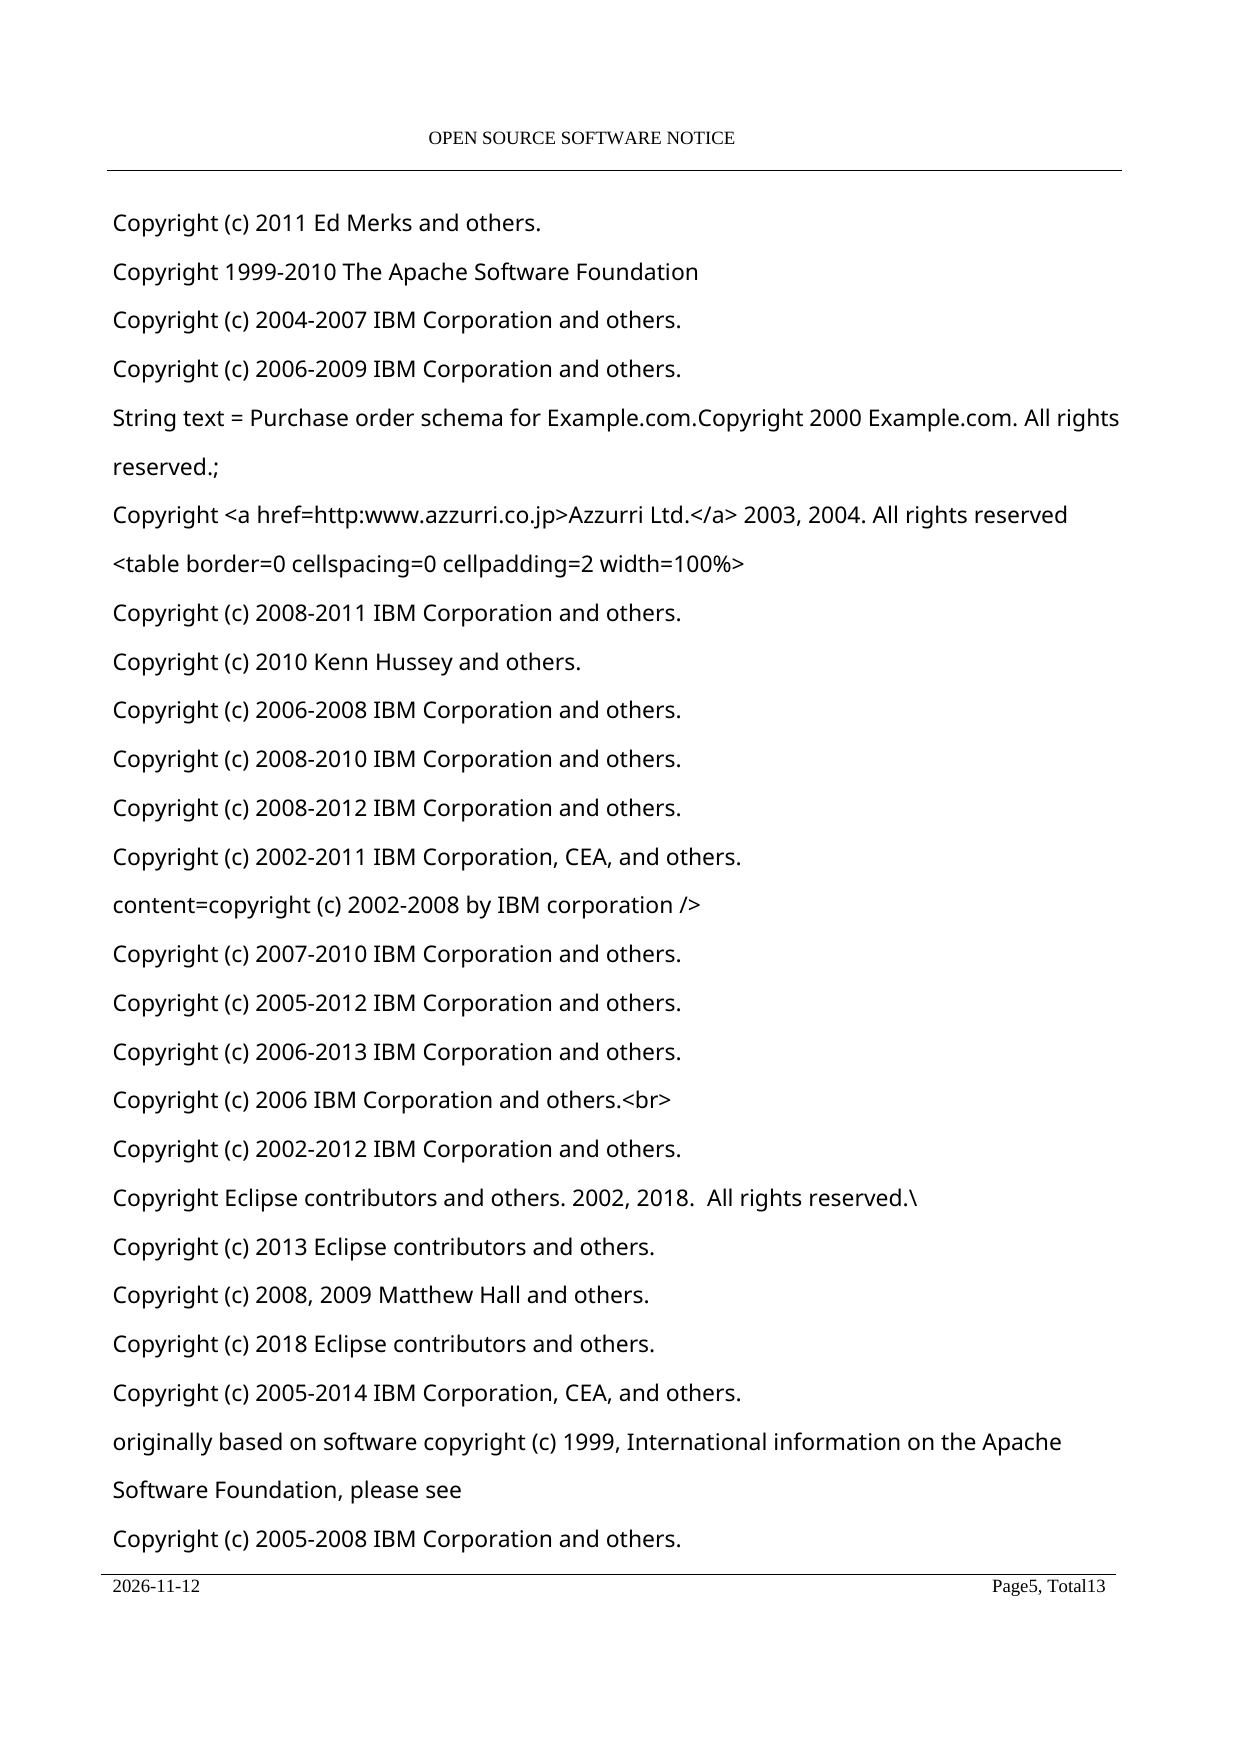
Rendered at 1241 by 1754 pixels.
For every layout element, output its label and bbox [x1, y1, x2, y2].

text [112, 206, 1128, 1555]
